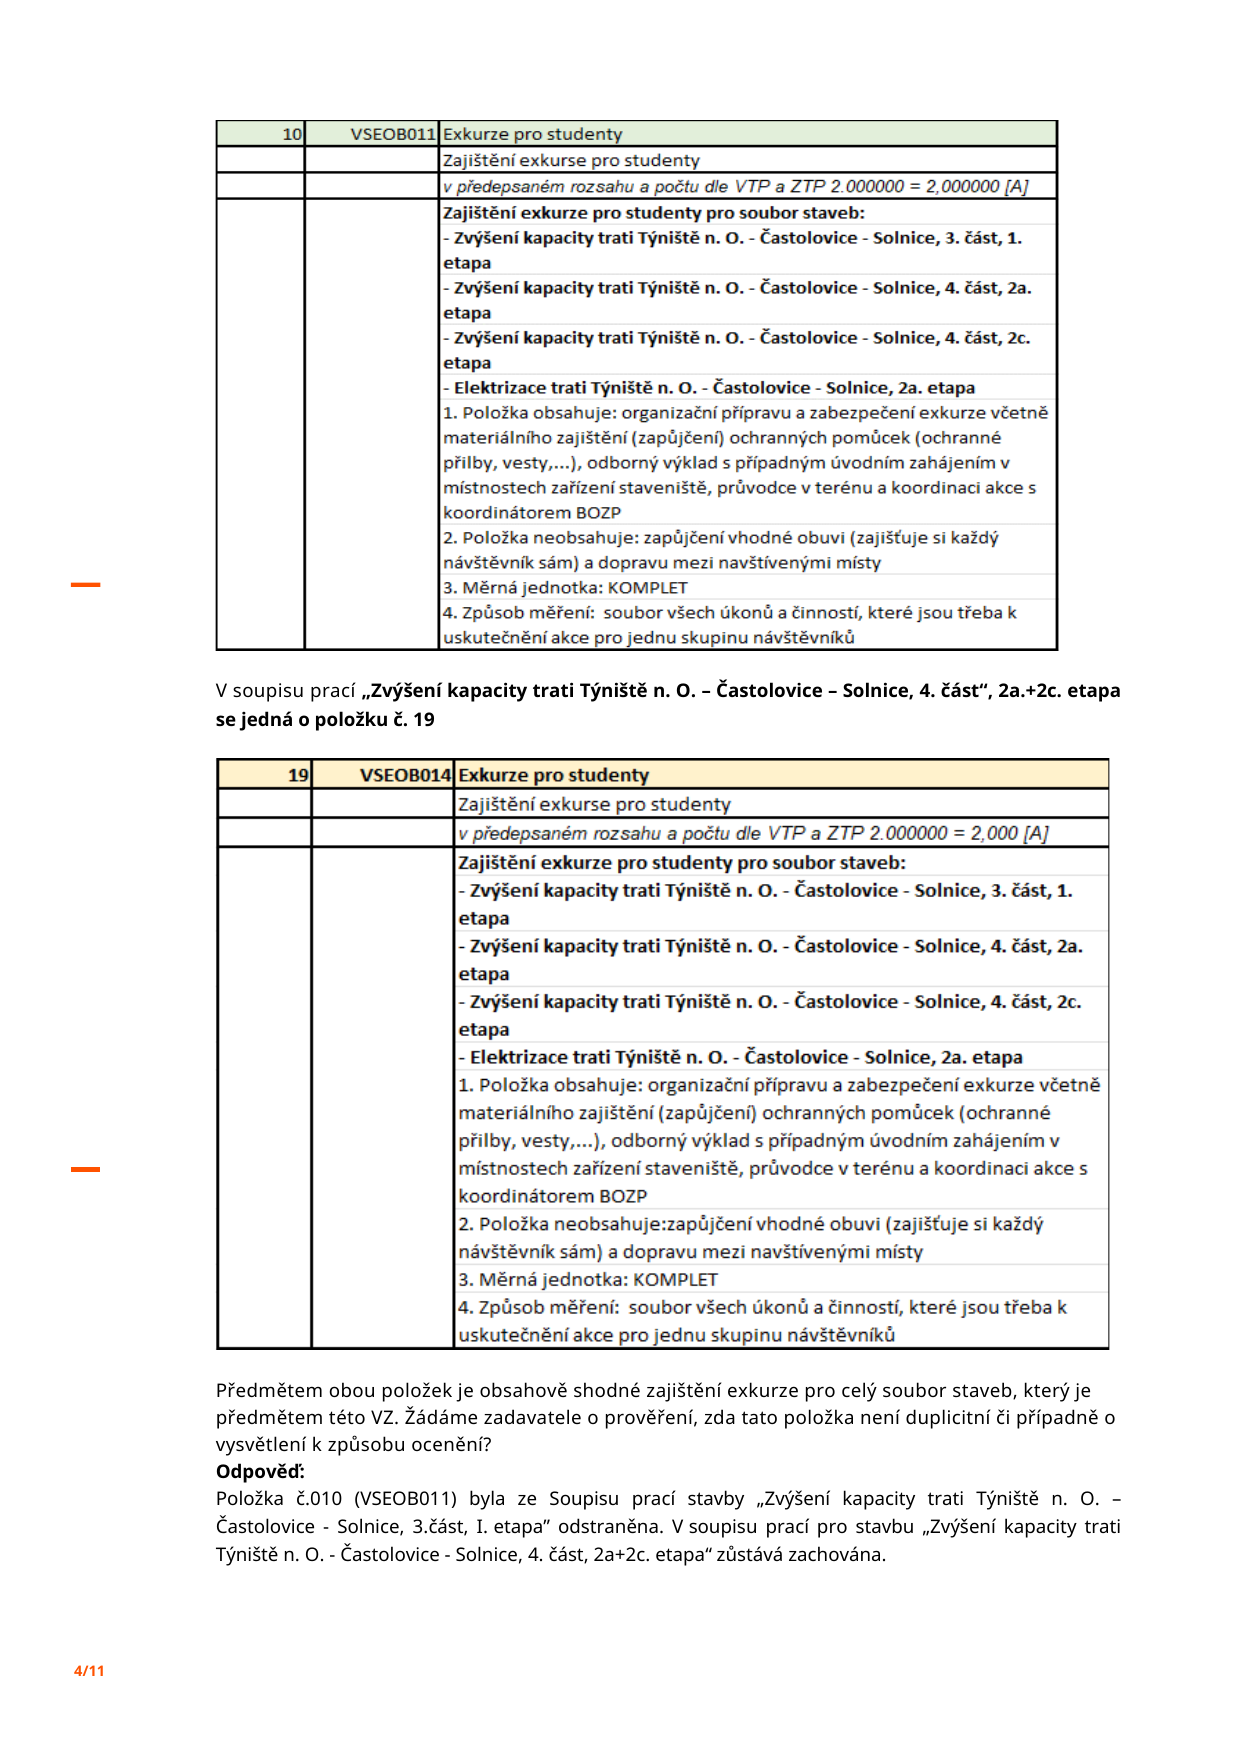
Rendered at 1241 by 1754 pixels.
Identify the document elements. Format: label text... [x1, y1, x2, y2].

picture [215, 120, 1060, 651]
picture [215, 758, 1110, 1350]
text Předmětem obou položek je obsahově shodné zajištění exkurze pro celý soubor staveb, který je předmětem této VZ. Žádáme zadavatele o prověření, zda tato položka není duplicitní či případně o vysvětlení k způsobu ocenění? [216, 1377, 1122, 1457]
text Položka č.010 (VSEOB011) byla ze Soupisu prací stavby „Zvýšení kapacity trati Týniště n. O. – Častolovice - Solnice, 3.část, I. etapa” odstraněna. V soupisu prací pro stavbu „Zvýšení kapacity trati Týniště n. O. - Častolovice - Solnice, 4. část, 2a+2c. etapa“ zůstává zachována. [216, 1485, 1122, 1567]
text V soupisu prací „Zvýšení kapacity trati Týniště n. O. – Častolovice – Solnice, 4. část“, 2a.+2c. etapa se jedná o položku č. 19 [216, 678, 1122, 731]
text Odpověď: [216, 1458, 1122, 1484]
